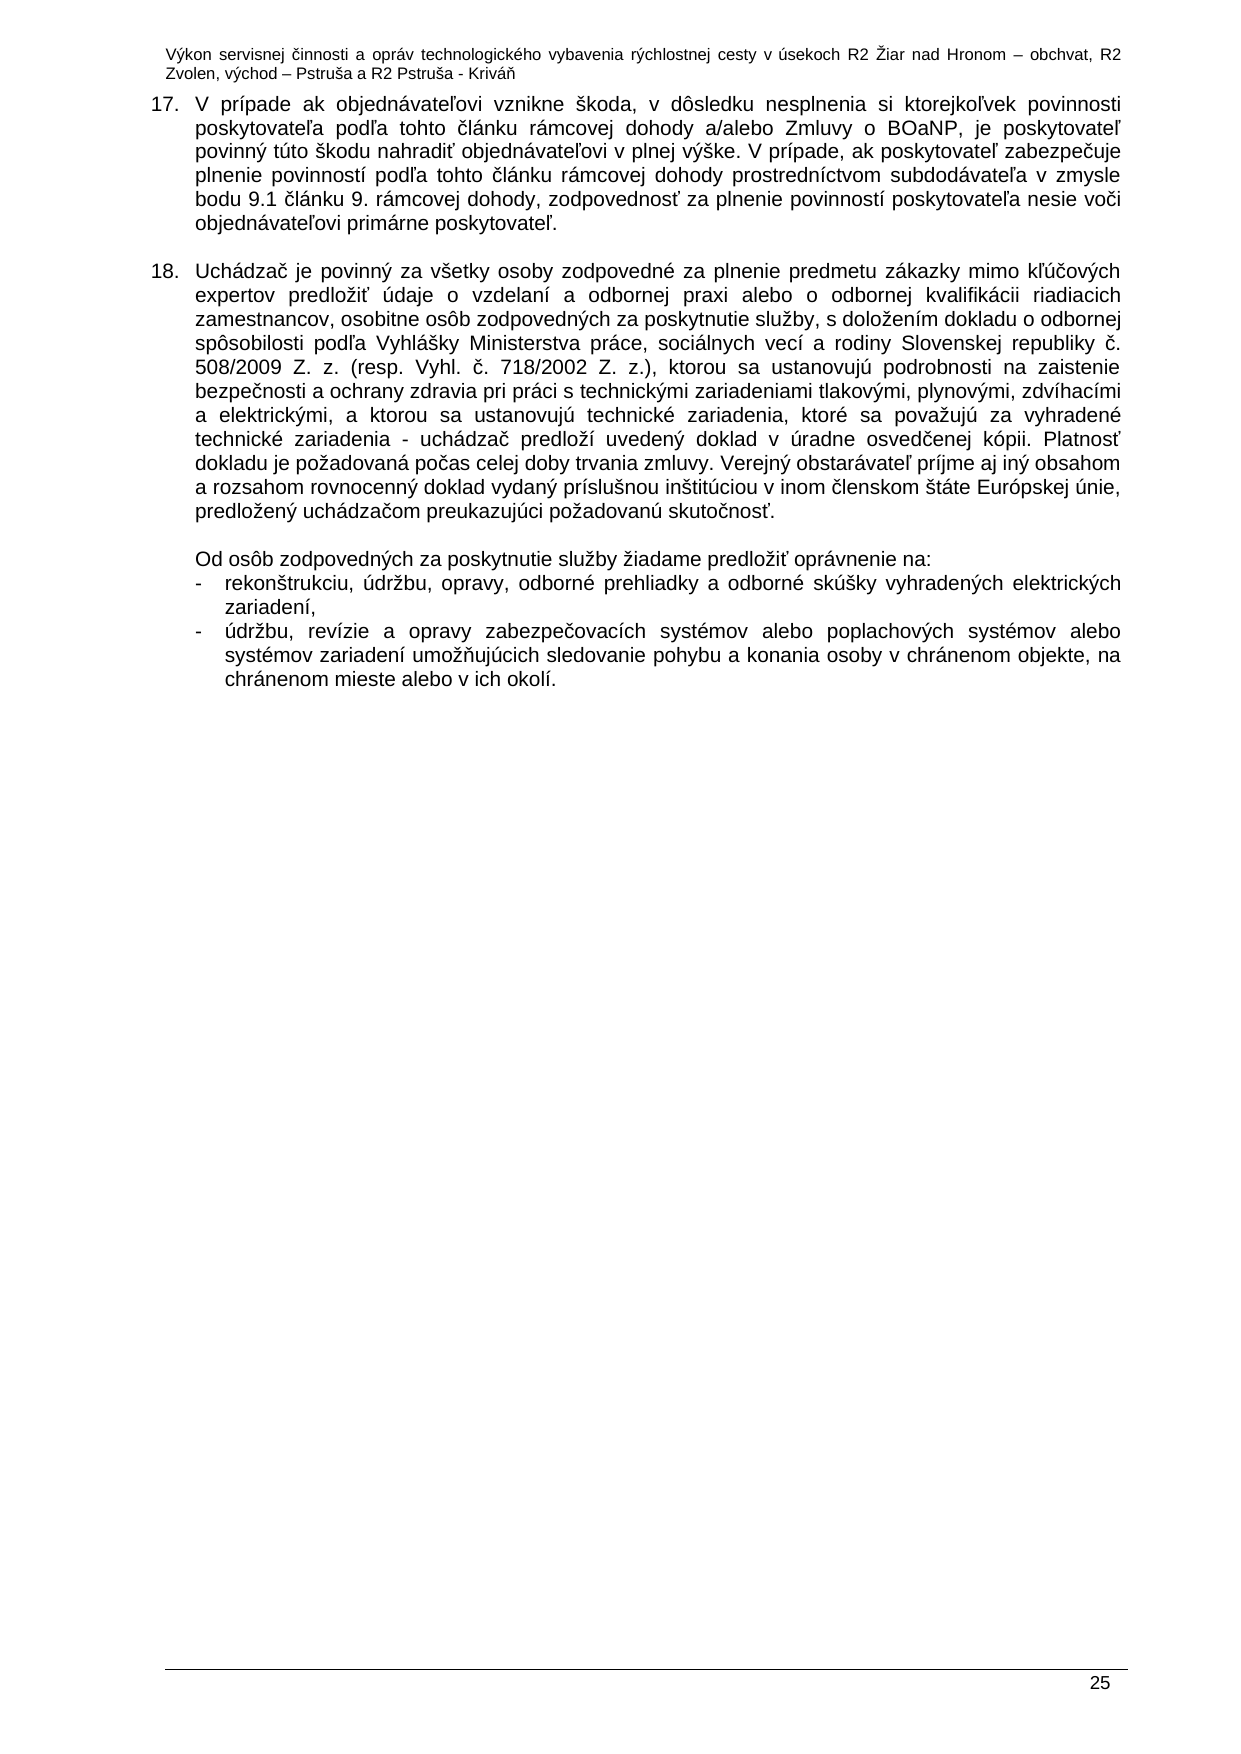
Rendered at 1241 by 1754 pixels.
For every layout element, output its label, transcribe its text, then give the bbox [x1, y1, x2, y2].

text - rekonštrukciu, údržbu, opravy, odborné prehliadky a odborné skúšky vyhradených elektrických zariadení, [195, 571, 1122, 618]
text - údržbu, revízie a opravy zabezpečovacích systémov alebo poplachových systémov alebo systémov zariadení umožňujúcich sledovanie pohybu a konania osoby v chránenom objekte, na chránenom mieste alebo v ich okolí. [195, 618, 1122, 690]
text Od osôb zodpovedných za poskytnutie služby žiadame predložiť oprávnenie na: [165, 547, 1122, 571]
list Uchádzač je povinný za všetky osoby zodpovedné za plnenie predmetu zákazky mimo kľúčových expertov predložiť údaje o vzdelaní a odbornej praxi alebo o odbornej kvalifikácii riadiacich zamestnancov, osobitne osôb zodpovedných za poskytnutie služby, s doložením dokladu o odbornej spôsobilosti podľa Vyhlášky Ministerstva práce, sociálnych vecí a rodiny Slovenskej republiky č. 508/2009 Z. z. (resp. Vyhl. č. 718/2002 Z. z.), ktorou sa ustanovujú podrobnosti na zaistenie bezpečnosti a ochrany zdravia pri práci s technickými zariadeniami tlakovými, plynovými, zdvíhacími a elektrickými, a ktorou sa ustanovujú technické zariadenia, ktoré sa považujú za vyhradené technické zariadenia - uchádzač predloží uvedený doklad v úradne osvedčenej kópii. Platnosť dokladu je požadovaná počas celej doby trvania zmluvy. Verejný obstarávateľ príjme aj iný obsahom a rozsahom rovnocenný doklad vydaný príslušnou inštitúciou v inom členskom štáte Európskej únie, predložený uchádzačom preukazujúci požadovanú skutočnosť. [151, 259, 1122, 523]
list V prípade ak objednávateľovi vznikne škoda, v dôsledku nesplnenia si ktorejkoľvek povinnosti poskytovateľa podľa tohto článku rámcovej dohody a/alebo Zmluvy o BOaNP, je poskytovateľ povinný túto škodu nahradiť objednávateľovi v plnej výške. V prípade, ak poskytovateľ zabezpečuje plnenie povinností podľa tohto článku rámcovej dohody prostredníctvom subdodávateľa v zmysle bodu 9.1 článku 9. rámcovej dohody, zodpovednosť za plnenie povinností poskytovateľa nesie voči objednávateľovi primárne poskytovateľ. [151, 91, 1122, 235]
